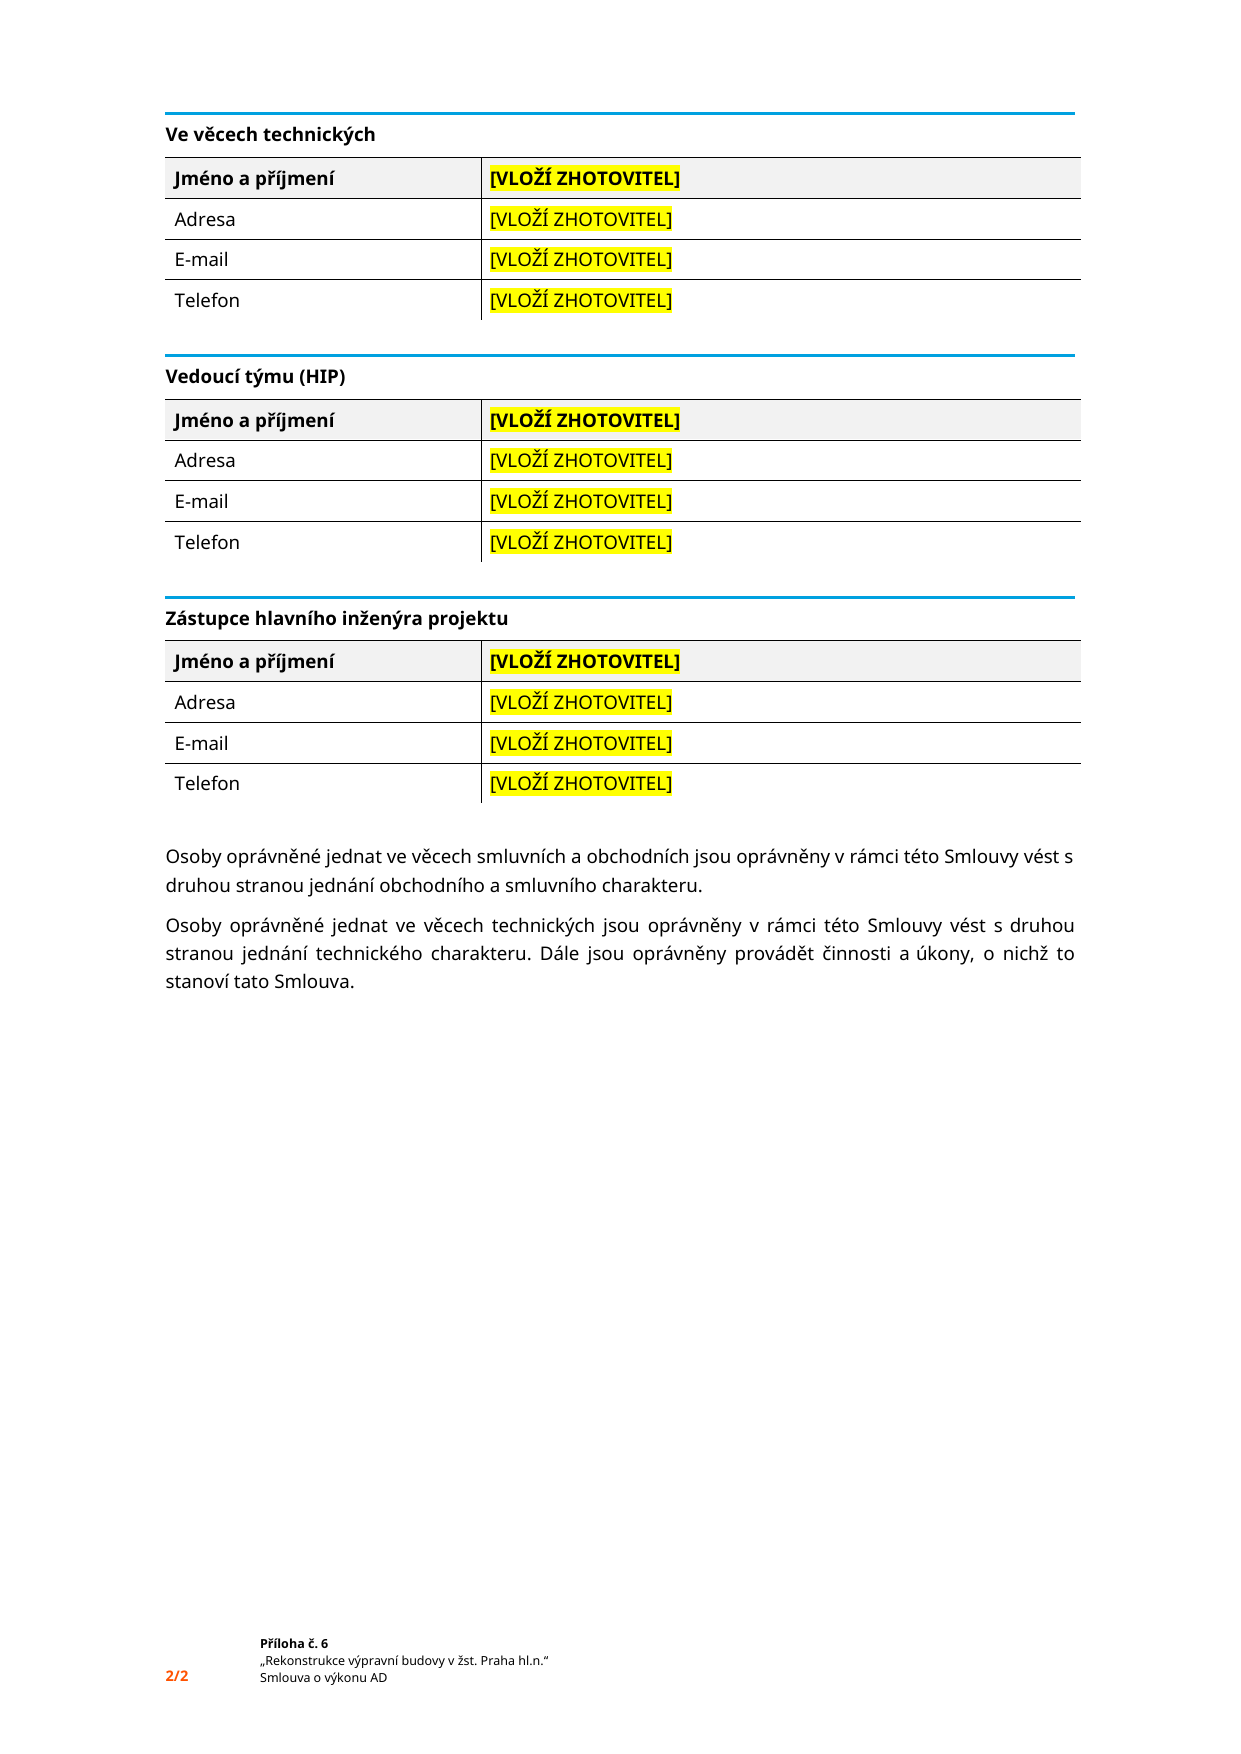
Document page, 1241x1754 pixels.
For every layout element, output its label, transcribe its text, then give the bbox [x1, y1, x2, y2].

table_cell [VLOŽÍ ZHOTOVITEL] [482, 723, 1081, 763]
table_header Jméno a příjmení [165, 400, 481, 439]
table_cell [VLOŽÍ ZHOTOVITEL] [482, 522, 1081, 562]
table_cell Telefon [165, 280, 481, 320]
text Vedoucí týmu (HIP) [165, 357, 1075, 389]
table_cell [VLOŽÍ ZHOTOVITEL] [482, 481, 1081, 521]
table_cell E-mail [165, 723, 481, 763]
table_header [VLOŽÍ ZHOTOVITEL] [482, 641, 1081, 681]
table_cell E-mail [165, 240, 481, 279]
table_cell [VLOŽÍ ZHOTOVITEL] [482, 240, 1081, 279]
table_cell [VLOŽÍ ZHOTOVITEL] [482, 682, 1081, 722]
table_header Jméno a příjmení [165, 641, 481, 681]
table_cell E-mail [165, 481, 481, 521]
table_cell [VLOŽÍ ZHOTOVITEL] [482, 764, 1081, 803]
text Zástupce hlavního inženýra projektu [165, 599, 1075, 630]
table_cell Adresa [165, 682, 481, 722]
table_cell [VLOŽÍ ZHOTOVITEL] [482, 280, 1081, 320]
text Ve věcech technických [165, 115, 1075, 147]
table_header [VLOŽÍ ZHOTOVITEL] [482, 400, 1081, 439]
text Osoby oprávněné jednat ve věcech technických jsou oprávněny v rámci této Smlouvy vést s druhou stranou jednání technického charakteru. Dále jsou oprávněny provádět činnosti a úkony, o nichž to stanoví tato Smlouva. [165, 912, 1075, 994]
table_cell [VLOŽÍ ZHOTOVITEL] [482, 199, 1081, 238]
table_cell Adresa [165, 199, 481, 238]
table_cell Telefon [165, 764, 481, 803]
table_cell Adresa [165, 441, 481, 480]
table_header Jméno a příjmení [165, 158, 481, 198]
table_cell Telefon [165, 522, 481, 562]
table_header [VLOŽÍ ZHOTOVITEL] [482, 158, 1081, 198]
text Osoby oprávněné jednat ve věcech smluvních a obchodních jsou oprávněny v rámci této Smlouvy vést s druhou stranou jednání obchodního a smluvního charakteru. [165, 844, 1075, 897]
table_cell [VLOŽÍ ZHOTOVITEL] [482, 441, 1081, 480]
